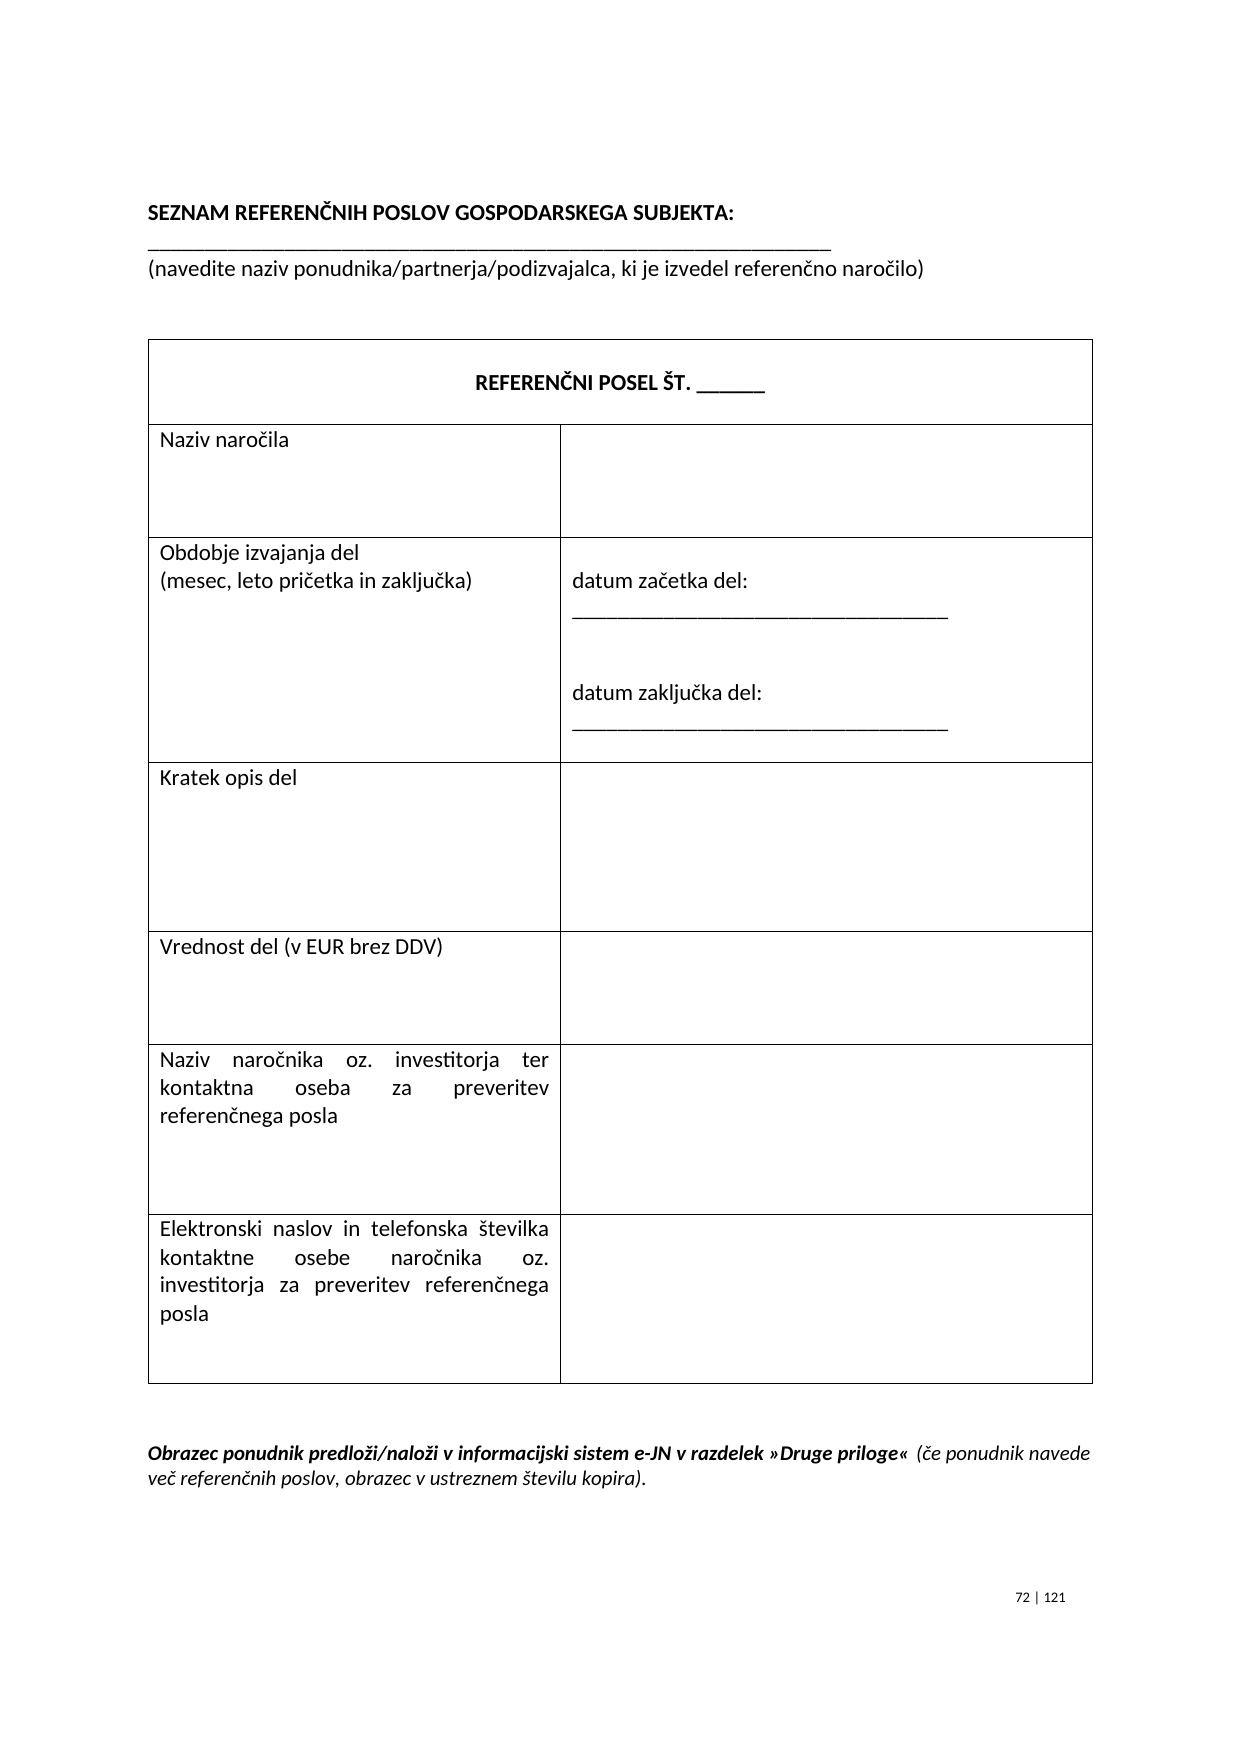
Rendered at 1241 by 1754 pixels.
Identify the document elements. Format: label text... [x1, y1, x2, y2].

table_cell Naziv naročila [149, 425, 560, 537]
table_cell [561, 1215, 1092, 1383]
table_cell Vrednost del (v EUR brez DDV) [149, 932, 560, 1044]
text ____________________________________________________________ [148, 227, 1092, 254]
table_cell [561, 425, 1092, 537]
table_cell Naziv naročnika oz. investitorja ter kontaktna oseba za preveritev referenčnega posla [149, 1045, 560, 1213]
table_cell Kratek opis del [149, 763, 560, 931]
text Obrazec ponudnik predloži/naloži v informacijski sistem e-JN v razdelek »Druge priloge« (če ponudnik navede več referenčnih poslov, obrazec v ustreznem številu kopira). [148, 1440, 1092, 1491]
table_cell [561, 763, 1092, 931]
table_cell [561, 1045, 1092, 1213]
table_cell datum začetka del: _________________________________ datum zaključka del: _________________________________ [561, 538, 1092, 762]
table_cell Obdobje izvajanja del (mesec, leto pričetka in zaključka) [149, 538, 560, 762]
table_cell Elektronski naslov in telefonska številka kontaktne osebe naročnika oz. investitorja za preveritev referenčnega posla [149, 1215, 560, 1383]
text (navedite naziv ponudnika/partnerja/podizvajalca, ki je izvedel referenčno naročilo) [148, 254, 1092, 283]
table_header REFERENČNI POSEL ŠT. ______ [149, 340, 1092, 424]
text SEZNAM REFERENČNIH POSLOV GOSPODARSKEGA SUBJEKTA: [148, 198, 1092, 227]
table_cell [561, 932, 1092, 1044]
